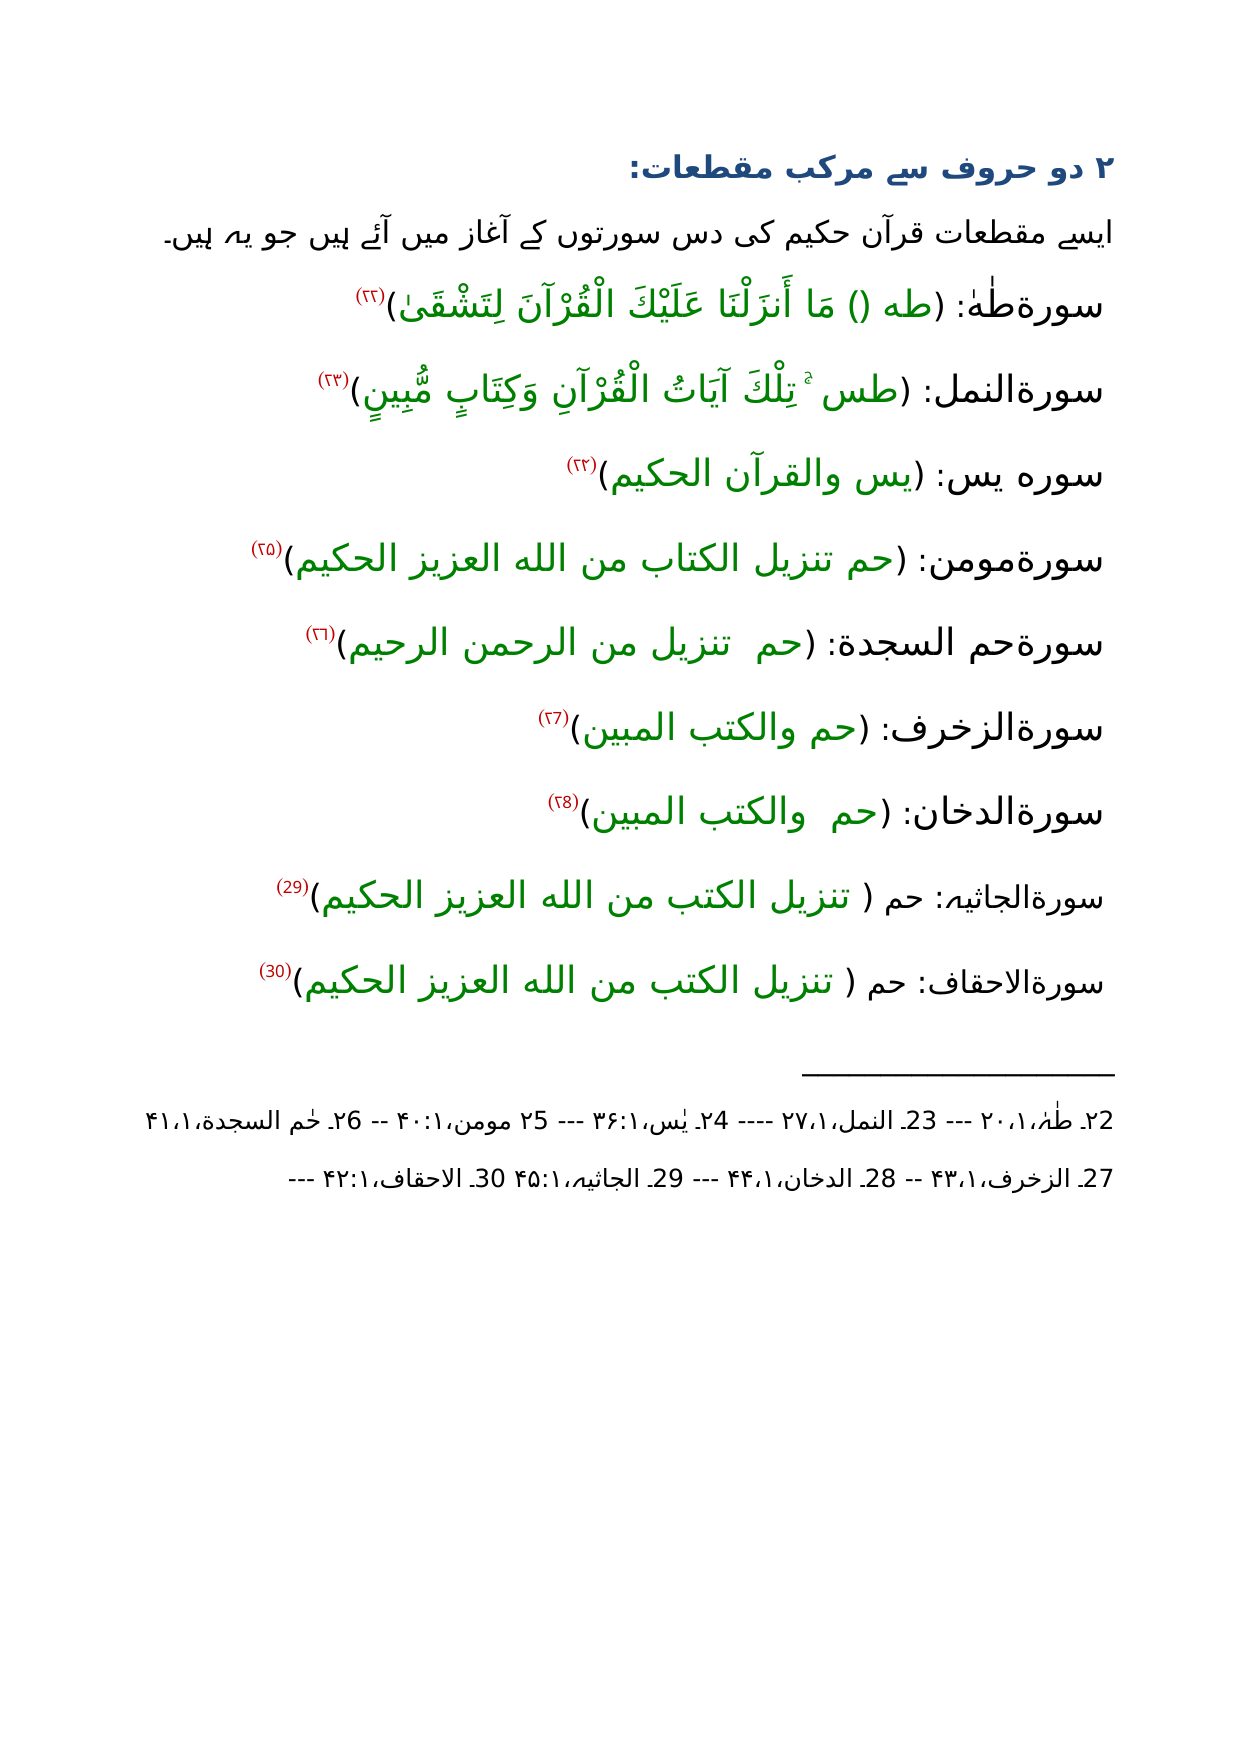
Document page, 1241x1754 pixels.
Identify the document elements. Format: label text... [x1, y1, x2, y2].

text سورةالزخرف: (حم والکتب المبین)(۲7) [72, 703, 1114, 758]
text ۲2۔ طٰہٰ،۲۰،۱ --- 23۔ النمل،۲۷،۱ ---- ۲4۔ یٰس،۳۶:۱ --- ۲5 مومن،۴۰:۱ -- ۲6۔ حٰم السجدة،۴۱،۱ [72, 1106, 1114, 1135]
text ____________________ [72, 1041, 1114, 1077]
text سورةالنمل: (طس ۚ تِلْكَ آيَاتُ الْقُرْآنِ وَكِتَابٍ مُّبِينٍ)(۲۳) [72, 365, 1114, 420]
text سورةالاحقاف: حم ( تنزیل الکتب من الله العزیز الحکیم)(30) [72, 956, 1114, 1011]
text سورةطٰهٰ: (طه ﴿﴾ مَا أَنزَلْنَا عَلَيْكَ الْقُرْآنَ لِتَشْقَىٰ)(۲۲) [72, 280, 1114, 336]
text سورةمومن: (حم تنزیل الکتاب من الله العزیز الحکیم)(۲۵) [72, 534, 1114, 589]
text سوره یس: (یس والقرآن الحکیم)(۲۴) [72, 449, 1114, 504]
text سورةالدخان: (حم والکتب المبین)(۲8) [72, 787, 1114, 842]
text سورةالجاثیہ: حم ( تنزیل الکتب من الله العزیز الحکیم)(29) [72, 872, 1114, 927]
subtitle ۲ دو حروف سے مرکب مقطعات: [72, 149, 1114, 186]
text 27۔ الزخرف،۴۳،۱ -- 28۔ الدخان،۴۴،۱ --- 29۔ الجاثیہ،۴۵:۱ 30۔ الاحقاف،۴۲:۱ --- [72, 1164, 1114, 1193]
text سورةحم السجدة: (حم تنزیل من الرحمن الرحیم)(۲۶) [72, 618, 1114, 673]
text ایسے مقطعات قرآن حکیم کی دس سورتوں کے آغاز میں آئے ہیں جو یہ ہیں۔ [72, 215, 1114, 251]
